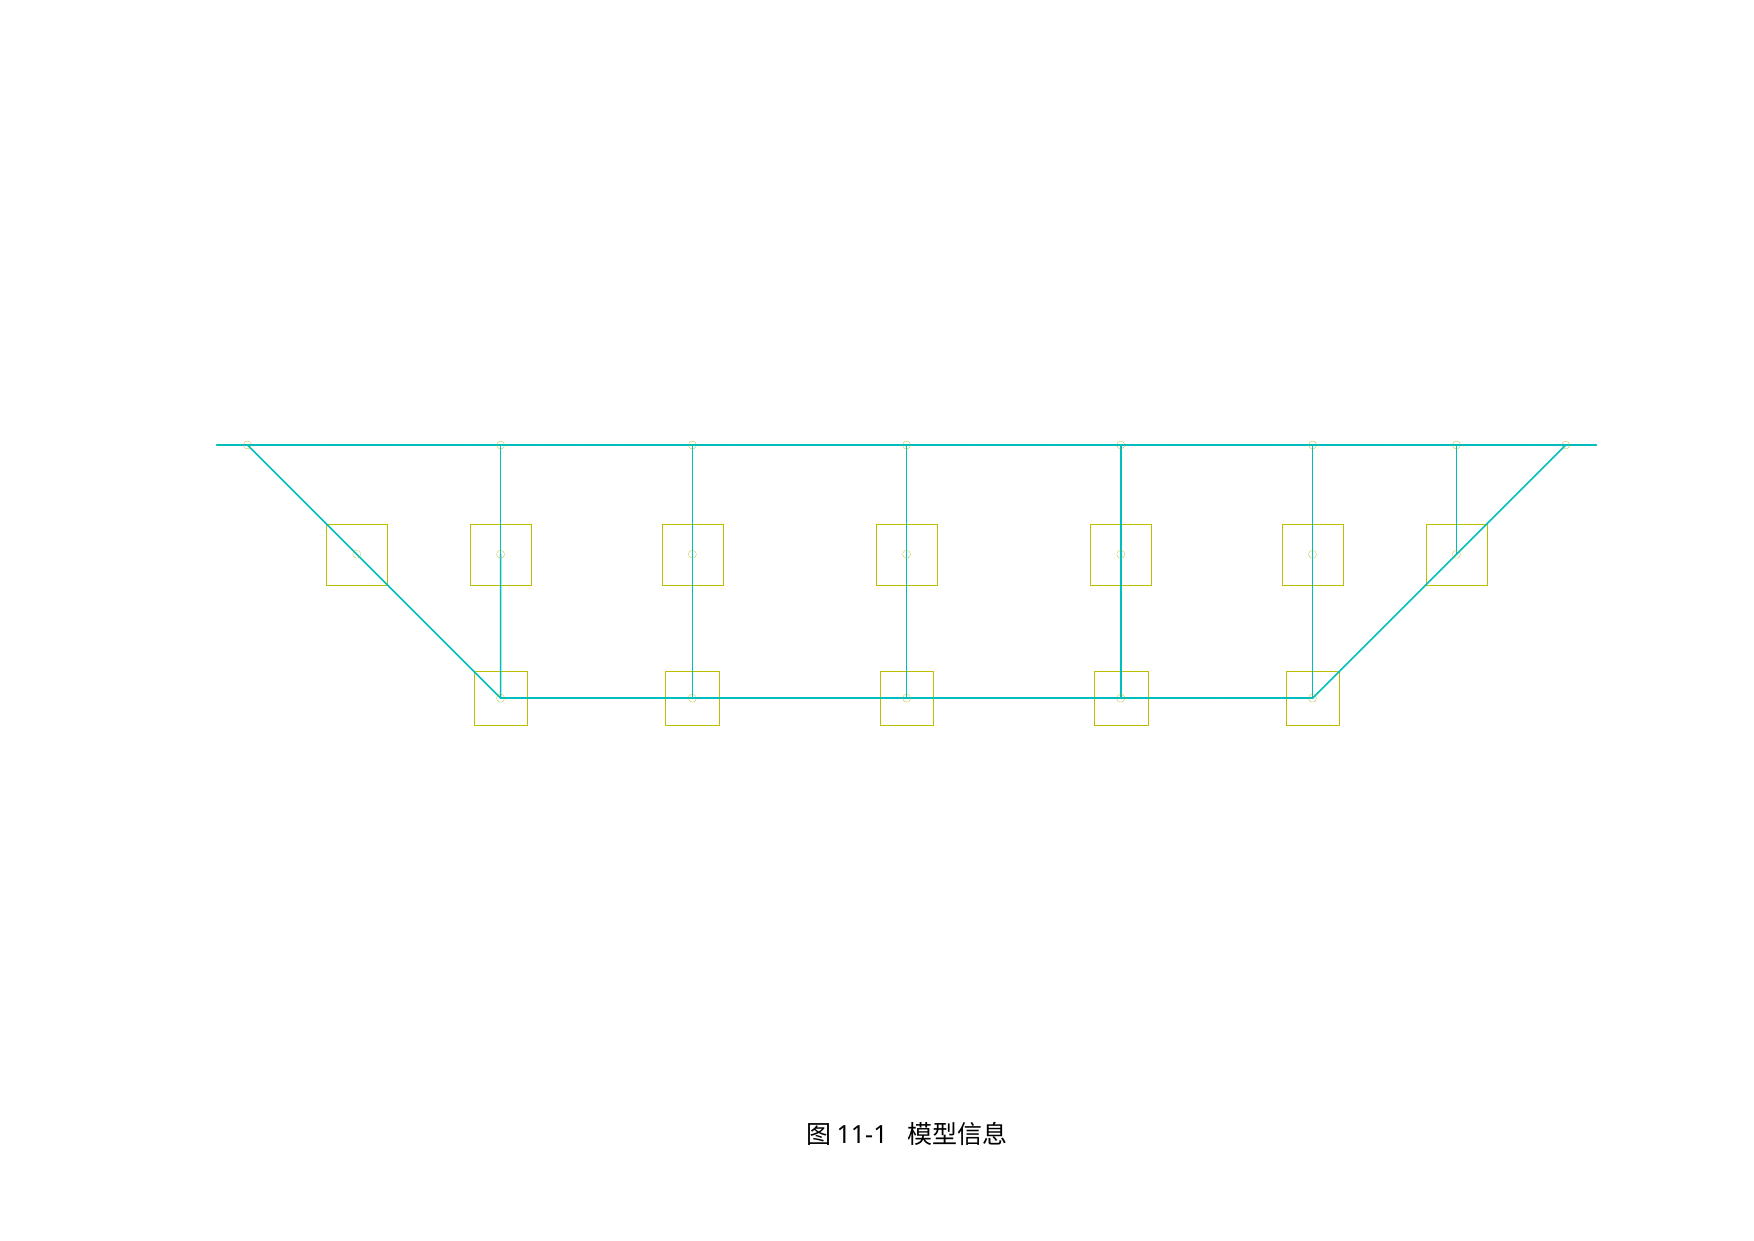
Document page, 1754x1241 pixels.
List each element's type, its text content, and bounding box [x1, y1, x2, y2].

text 图11-1 模型信息 [148, 1109, 1665, 1156]
